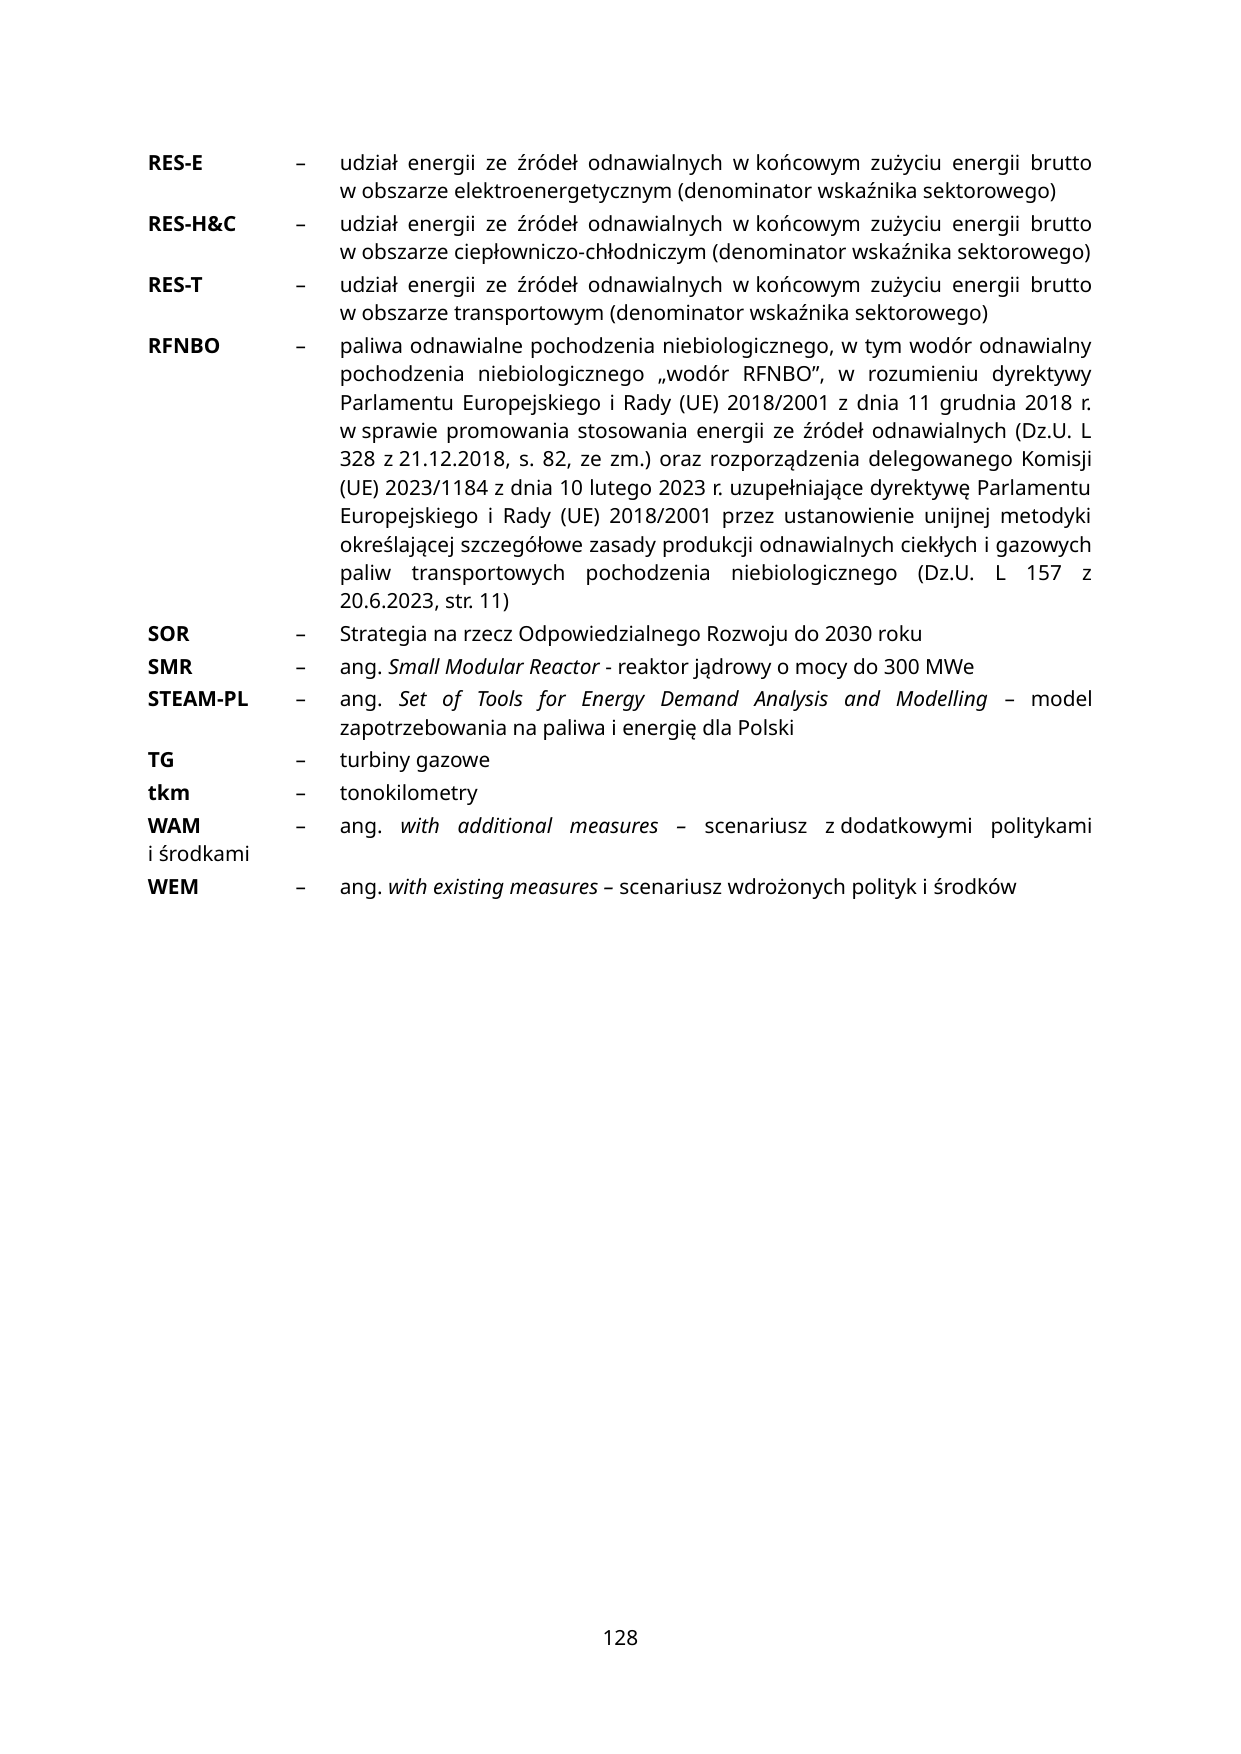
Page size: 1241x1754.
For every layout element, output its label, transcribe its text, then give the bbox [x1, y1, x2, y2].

text RES-E – udział energii ze źródeł odnawialnych w końcowym zużyciu energii brutto w obszarze elektroenergetycznym (denominator wskaźnika sektorowego) [148, 148, 1093, 204]
text RES-T – udział energii ze źródeł odnawialnych w końcowym zużyciu energii brutto w obszarze transportowym (denominator wskaźnika sektorowego) [148, 270, 1093, 327]
text RES-H&C – udział energii ze źródeł odnawialnych w końcowym zużyciu energii brutto w obszarze ciepłowniczo-chłodniczym (denominator wskaźnika sektorowego) [148, 209, 1093, 266]
text WEM – ang. with existing measures – scenariusz wdrożonych polityk i środków [148, 872, 1093, 900]
text RFNBO – paliwa odnawialne pochodzenia niebiologicznego, w tym wodór odnawialny pochodzenia niebiologicznego „wodór RFNBO”, w rozumieniu dyrektywy Parlamentu Europejskiego i Rady (UE) 2018/2001 z dnia 11 grudnia 2018 r. w sprawie promowania stosowania energii ze źródeł odnawialnych (Dz.U. L 328 z 21.12.2018, s. 82, ze zm.) oraz rozporządzenia delegowanego Komisji (UE) 2023/1184 z dnia 10 lutego 2023 r. uzupełniające dyrektywę Parlamentu Europejskiego i Rady (UE) 2018/2001 przez ustanowienie unijnej metodyki określającej szczegółowe zasady produkcji odnawialnych ciekłych i gazowych paliw transportowych pochodzenia niebiologicznego (Dz.U. L 157 z 20.6.2023, str. 11) [148, 331, 1093, 615]
text STEAM-PL – ang. Set of Tools for Energy Demand Analysis and Modelling – model zapotrzebowania na paliwa i energię dla Polski [148, 684, 1093, 741]
text TG – turbiny gazowe [148, 746, 1093, 774]
text WAM – ang. with additional measures – scenariusz z dodatkowymi politykami i środkami [148, 811, 1093, 868]
text SOR – Strategia na rzecz Odpowiedzialnego Rozwoju do 2030 roku [148, 619, 1093, 648]
text tkm – tonokilometry [148, 778, 1093, 807]
text SMR – ang. Small Modular Reactor - reaktor jądrowy o mocy do 300 MWe [148, 652, 1093, 680]
